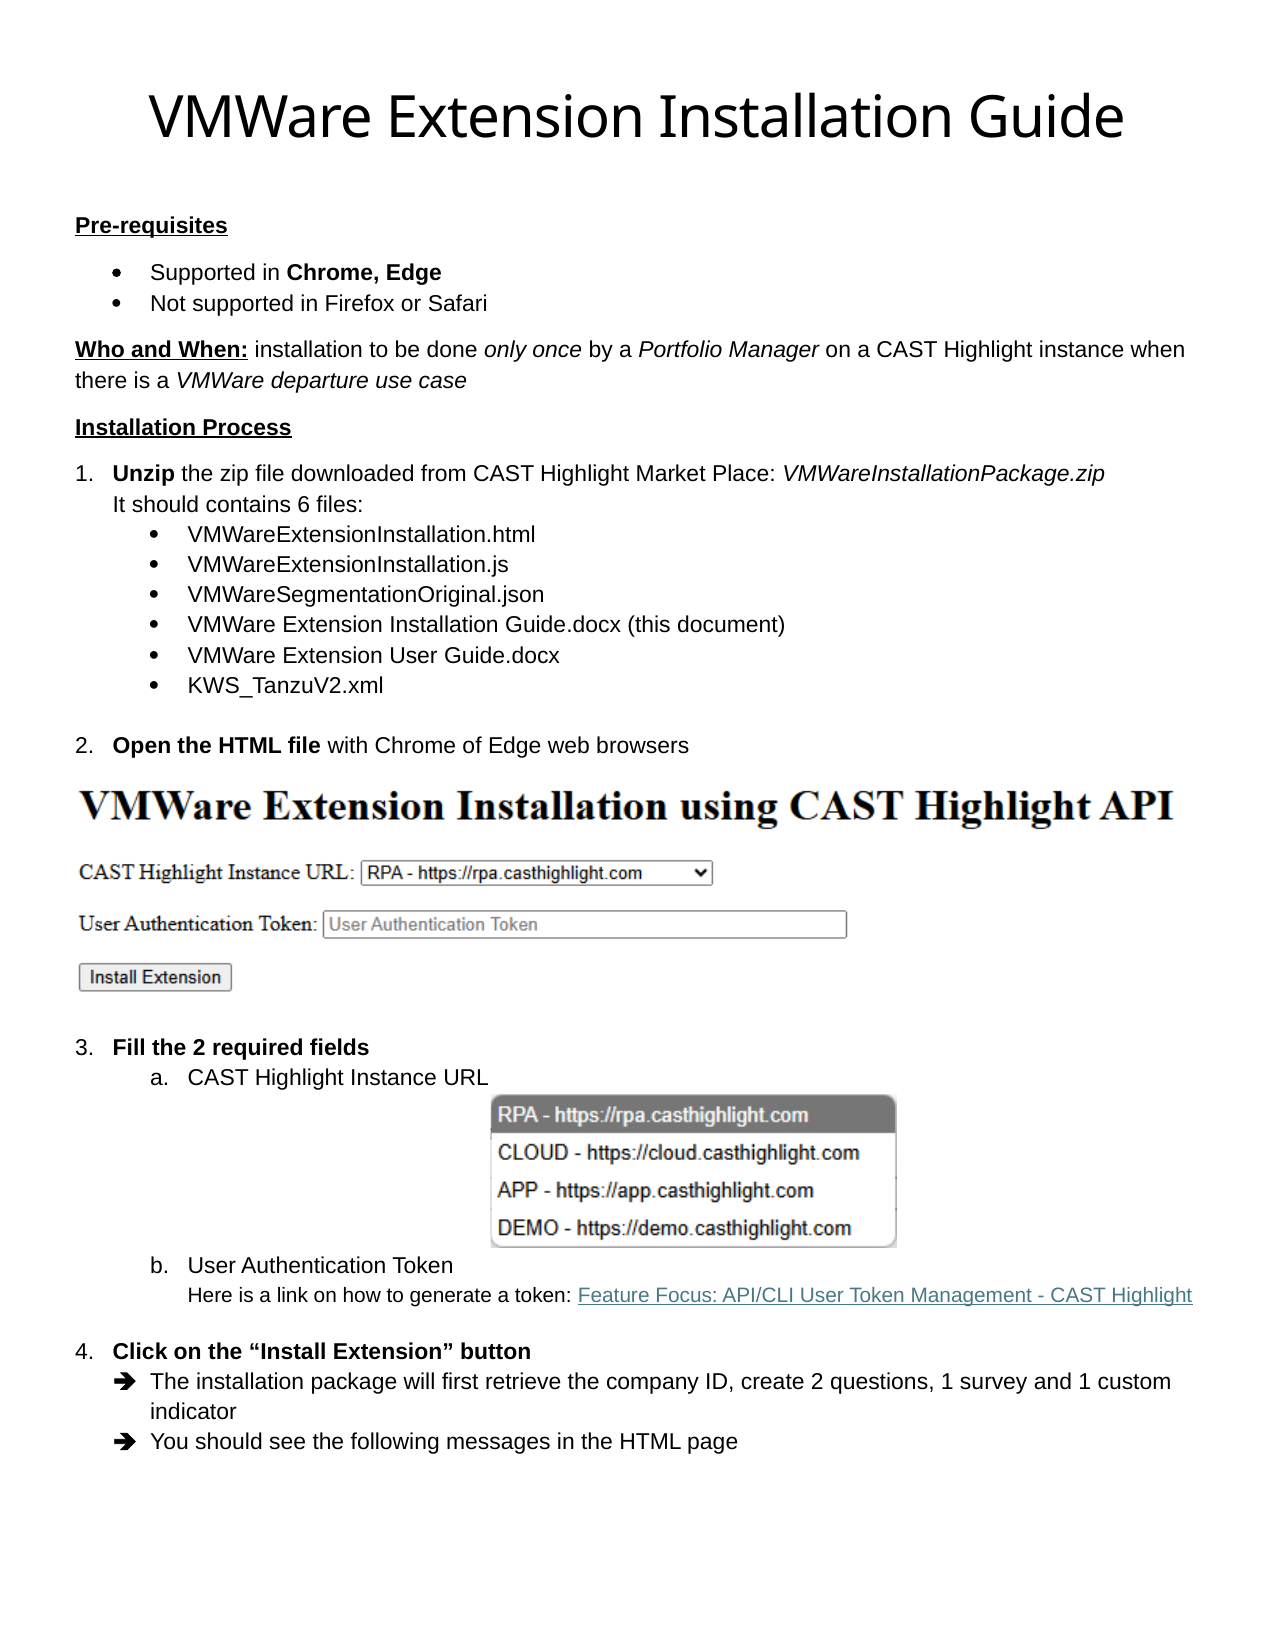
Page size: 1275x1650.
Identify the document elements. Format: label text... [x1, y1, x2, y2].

list VMWareSegmentationOriginal.json [150, 581, 1200, 608]
list The installation package will first retrieve the company ID, create 2 questions, 1 survey and 1 custom indicator [112, 1368, 1200, 1424]
text Installation Process [75, 413, 1200, 440]
list User Authentication Token [150, 1252, 1200, 1279]
list CAST Highlight Instance URL [150, 1064, 1200, 1090]
list VMWare Extension User Guide.docx [150, 642, 1200, 668]
text Who and When: installation to be done only once by a Portfolio Manager on a CAST Highlight instance when there is a VMWare departure use case [75, 336, 1200, 393]
picture [75, 779, 1200, 1012]
list KWS_TanzuV2.xml [150, 672, 1200, 698]
picture [490, 1094, 897, 1248]
list VMWare Extension Installation Guide.docx (this document) [150, 611, 1200, 638]
list You should see the following messages in the HTML page [112, 1428, 1200, 1454]
list VMWareExtensionInstallation.html [150, 521, 1200, 547]
list Supported in Chrome, Edge [112, 259, 1200, 286]
list VMWareExtensionInstallation.js [150, 551, 1200, 577]
title VMWare Extension Installation Guide [75, 75, 1200, 154]
list Here is a link on how to generate a token: Feature Focus: API/CLI User Token Management - CAST Highlight [187, 1283, 1200, 1307]
list It should contains 6 files: [112, 491, 1200, 517]
list Not supported in Firefox or Safari [112, 289, 1200, 316]
text Pre-requisites [75, 212, 1200, 239]
list Open the HTML file with Chrome of Edge web browsers [75, 732, 1200, 759]
list Click on the “Install Extension” button [75, 1338, 1200, 1364]
list Fill the 2 required fields [75, 1034, 1200, 1060]
list Unzip the zip file downloaded from CAST Highlight Market Place: VMWareInstallationPackage.zip [75, 460, 1200, 487]
